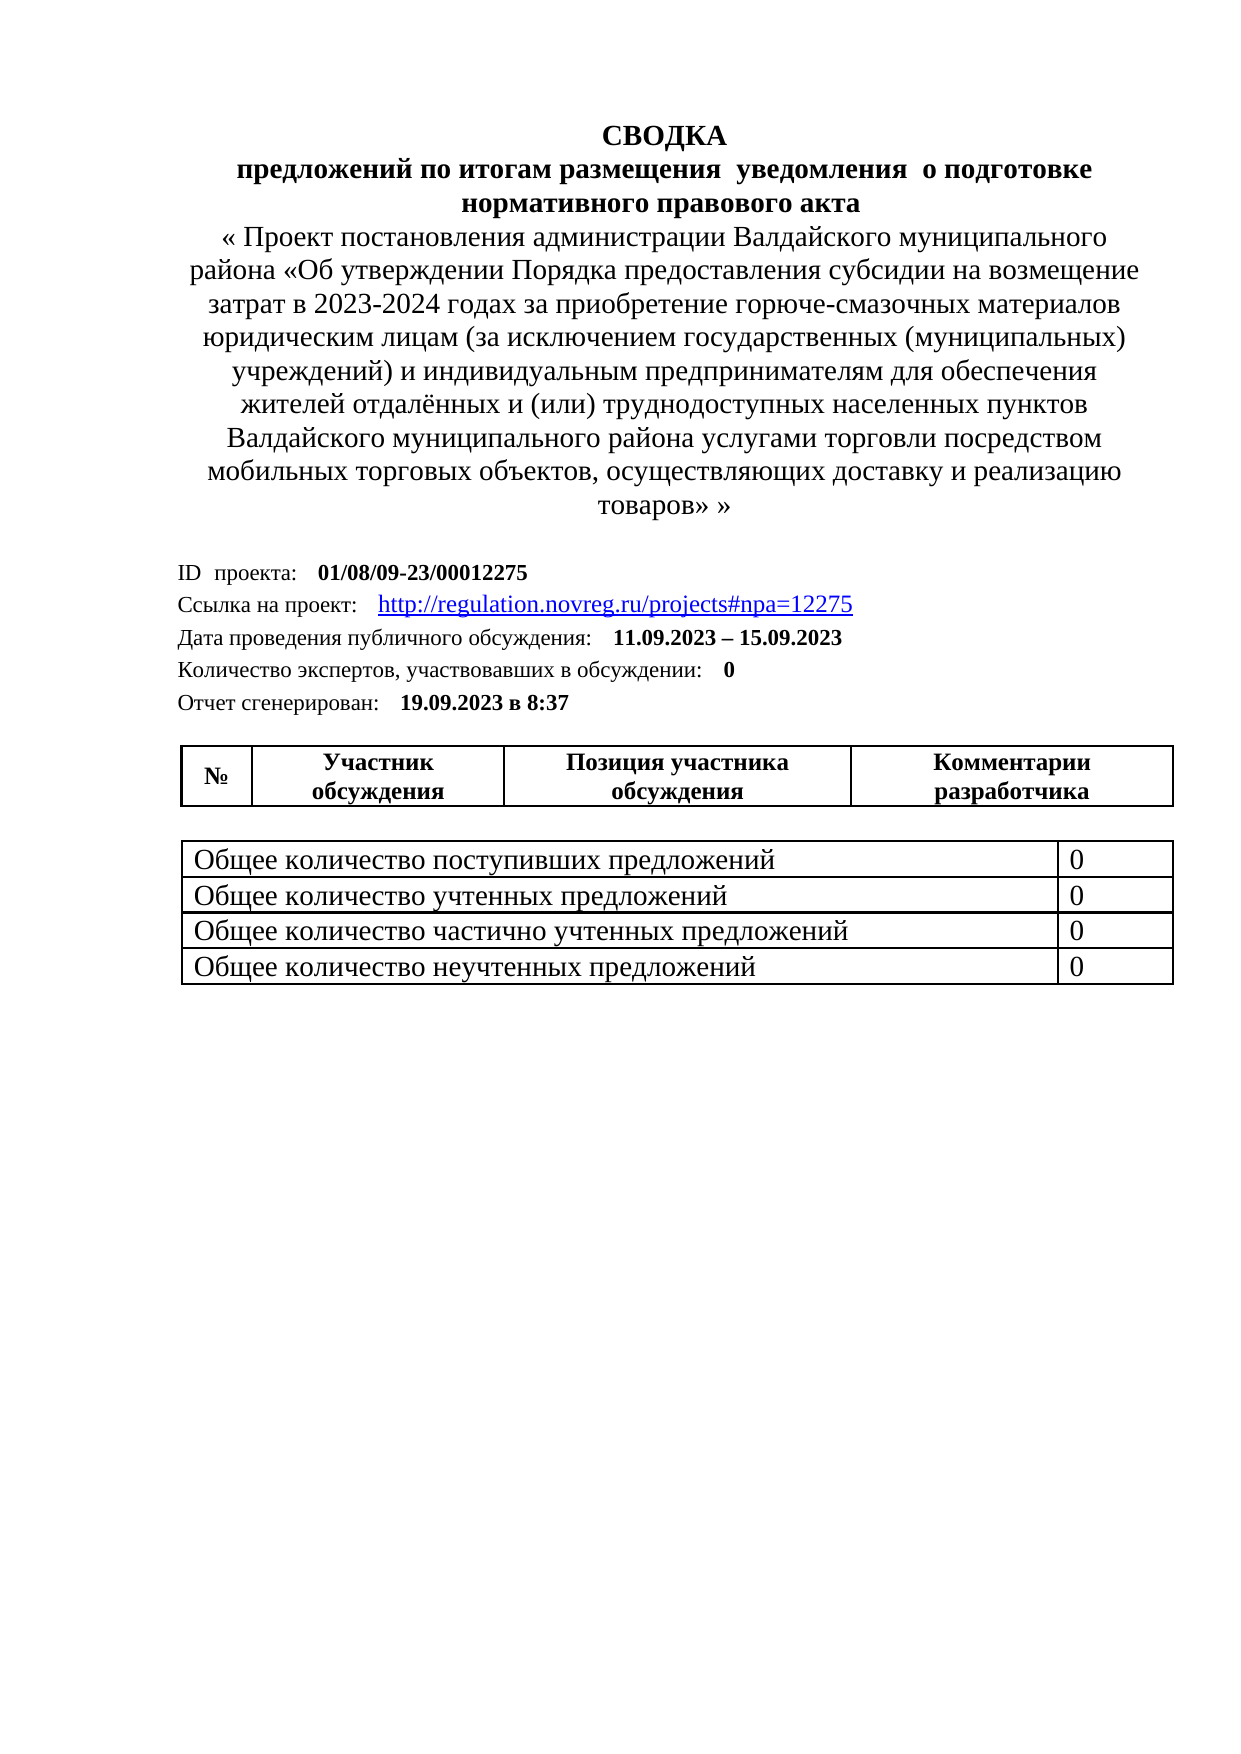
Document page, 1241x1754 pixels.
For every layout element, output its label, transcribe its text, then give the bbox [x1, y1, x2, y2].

text « Проект постановления администрации Валдайского муниципального района «Об утверждении Порядка предоставления субсидии на возмещение затрат в 2023-2024 годах за приобретение горюче-смазочных материалов юридическим лицам (за исключением государственных (муниципальных) учреждений) и индивидуальным предпринимателям для обеспечения жителей отдалённых и (или) труднодоступных населенных пунктов Валдайского муниципального района услугами торговли посредством мобильных торговых объектов, осуществляющих доставку и реализацию товаров» » [177, 219, 1152, 521]
table_cell Общее количество учтенных предложений [183, 878, 1057, 911]
table_cell 0 [1059, 914, 1172, 947]
table_header № [183, 747, 251, 804]
table_header Комментарии разработчика [852, 747, 1172, 804]
text Количество экспертов, участвовавших в обсуждении: 0 [177, 651, 1152, 684]
text предложений по итогам размещения уведомления о подготовке нормативного правового акта [177, 152, 1152, 219]
table_cell 0 [1059, 949, 1172, 983]
table_header 0 [1059, 842, 1172, 876]
text ID проекта: 01/08/09-23/00012275 [177, 554, 1152, 587]
table_header Позиция участника обсуждения [505, 747, 850, 804]
table_cell 0 [1059, 878, 1172, 911]
text СВОДКА [177, 118, 1152, 152]
text Отчет сгенерирован: 19.09.2023 в 8:37 [177, 684, 1152, 716]
table_cell Общее количество частично учтенных предложений [183, 914, 1057, 947]
table_header Общее количество поступивших предложений [183, 842, 1057, 876]
table_cell Общее количество неучтенных предложений [183, 949, 1057, 983]
text Ссылка на проект: http://regulation.novreg.ru/projects#npa=12275 [177, 587, 1152, 619]
table_header Участник обсуждения [253, 747, 503, 804]
text Дата проведения публичного обсуждения: 11.09.2023 – 15.09.2023 [177, 619, 1152, 651]
